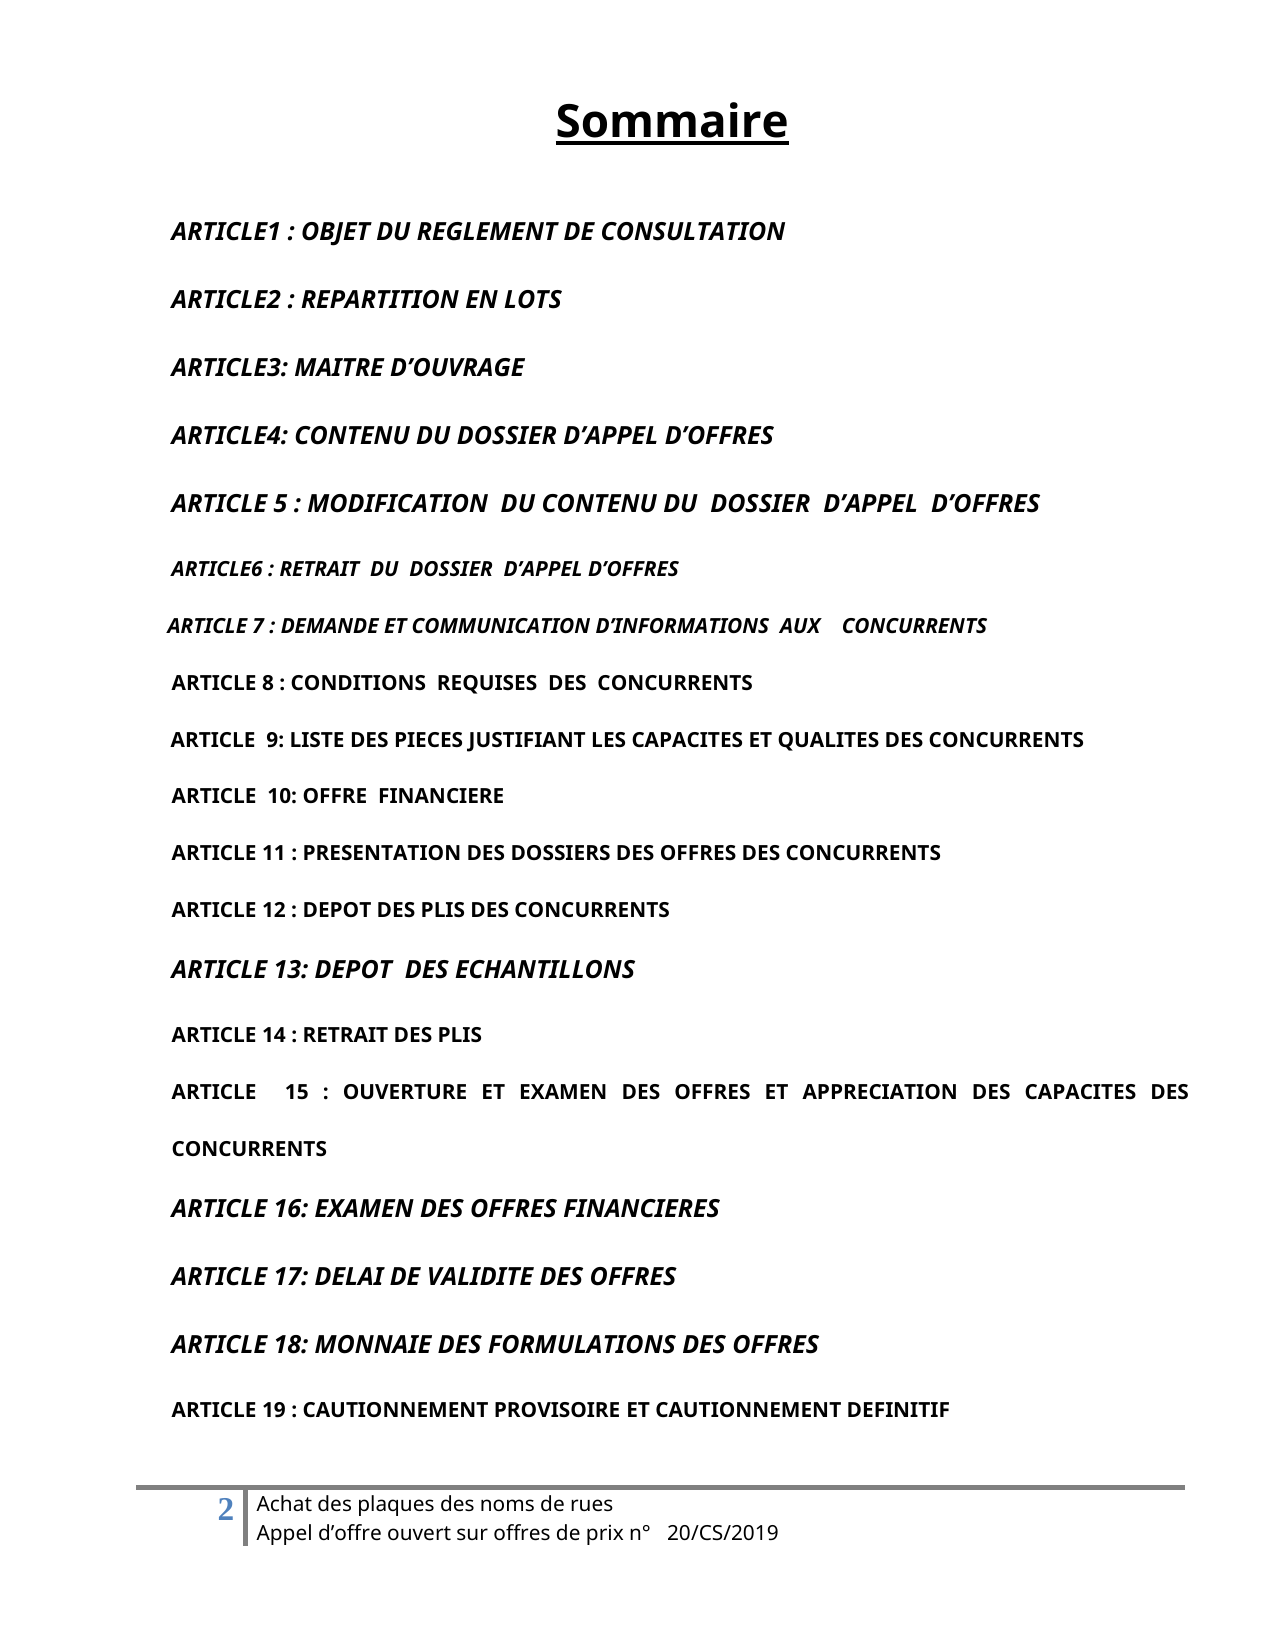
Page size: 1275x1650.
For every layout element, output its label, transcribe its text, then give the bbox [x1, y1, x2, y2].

text ARTICLE 8 : CONDITIONS REQUISES DES CONCURRENTS [171, 668, 1190, 696]
text ARTICLE 12 : DEPOT DES PLIS DES CONCURRENTS [171, 895, 1190, 924]
text ARTICLE6 : RETRAIT DU DOSSIER D’APPEL D’OFFRES [171, 554, 1190, 582]
text Sommaire [148, 89, 1196, 151]
text ARTICLE 19 : CAUTIONNEMENT PROVISOIRE ET CAUTIONNEMENT DEFINITIF [171, 1395, 1190, 1424]
text ARTICLE 17: DELAI DE VALIDITE DES OFFRES [171, 1259, 1190, 1293]
text ARTICLE3: MAITRE D’OUVRAGE [171, 350, 1190, 384]
text ARTICLE 13: DEPOT DES ECHANTILLONS [171, 952, 1190, 986]
text ARTICLE4: CONTENU DU DOSSIER D’APPEL D’OFFRES [171, 418, 1190, 452]
text ARTICLE 18: MONNAIE DES FORMULATIONS DES OFFRES [171, 1327, 1190, 1361]
text ARTICLE 15 : OUVERTURE ET EXAMEN DES OFFRES ET APPRECIATION DES CAPACITES DES CONCURRENTS [171, 1077, 1190, 1162]
text ARTICLE 10: OFFRE FINANCIERE [171, 782, 1190, 810]
text ARTICLE 5 : MODIFICATION DU CONTENU DU DOSSIER D’APPEL D’OFFRES [171, 486, 1190, 520]
text ARTICLE 11 : PRESENTATION DES DOSSIERS DES OFFRES DES CONCURRENTS [171, 838, 1190, 867]
text ARTICLE 16: EXAMEN DES OFFRES FINANCIERES [171, 1191, 1190, 1225]
text ARTICLE 14 : RETRAIT DES PLIS [171, 1020, 1190, 1049]
text ARTICLE 9: LISTE DES PIECES JUSTIFIANT LES CAPACITES ET QUALITES DES CONCURRENTS [159, 725, 1190, 753]
text ARTICLE 7 : DEMANDE ET COMMUNICATION D’INFORMATIONS AUX CONCURRENTS [156, 611, 1190, 639]
text ARTICLE1 : OBJET DU REGLEMENT DE CONSULTATION [171, 213, 1190, 247]
text ARTICLE2 : REPARTITION EN LOTS [171, 282, 1190, 316]
